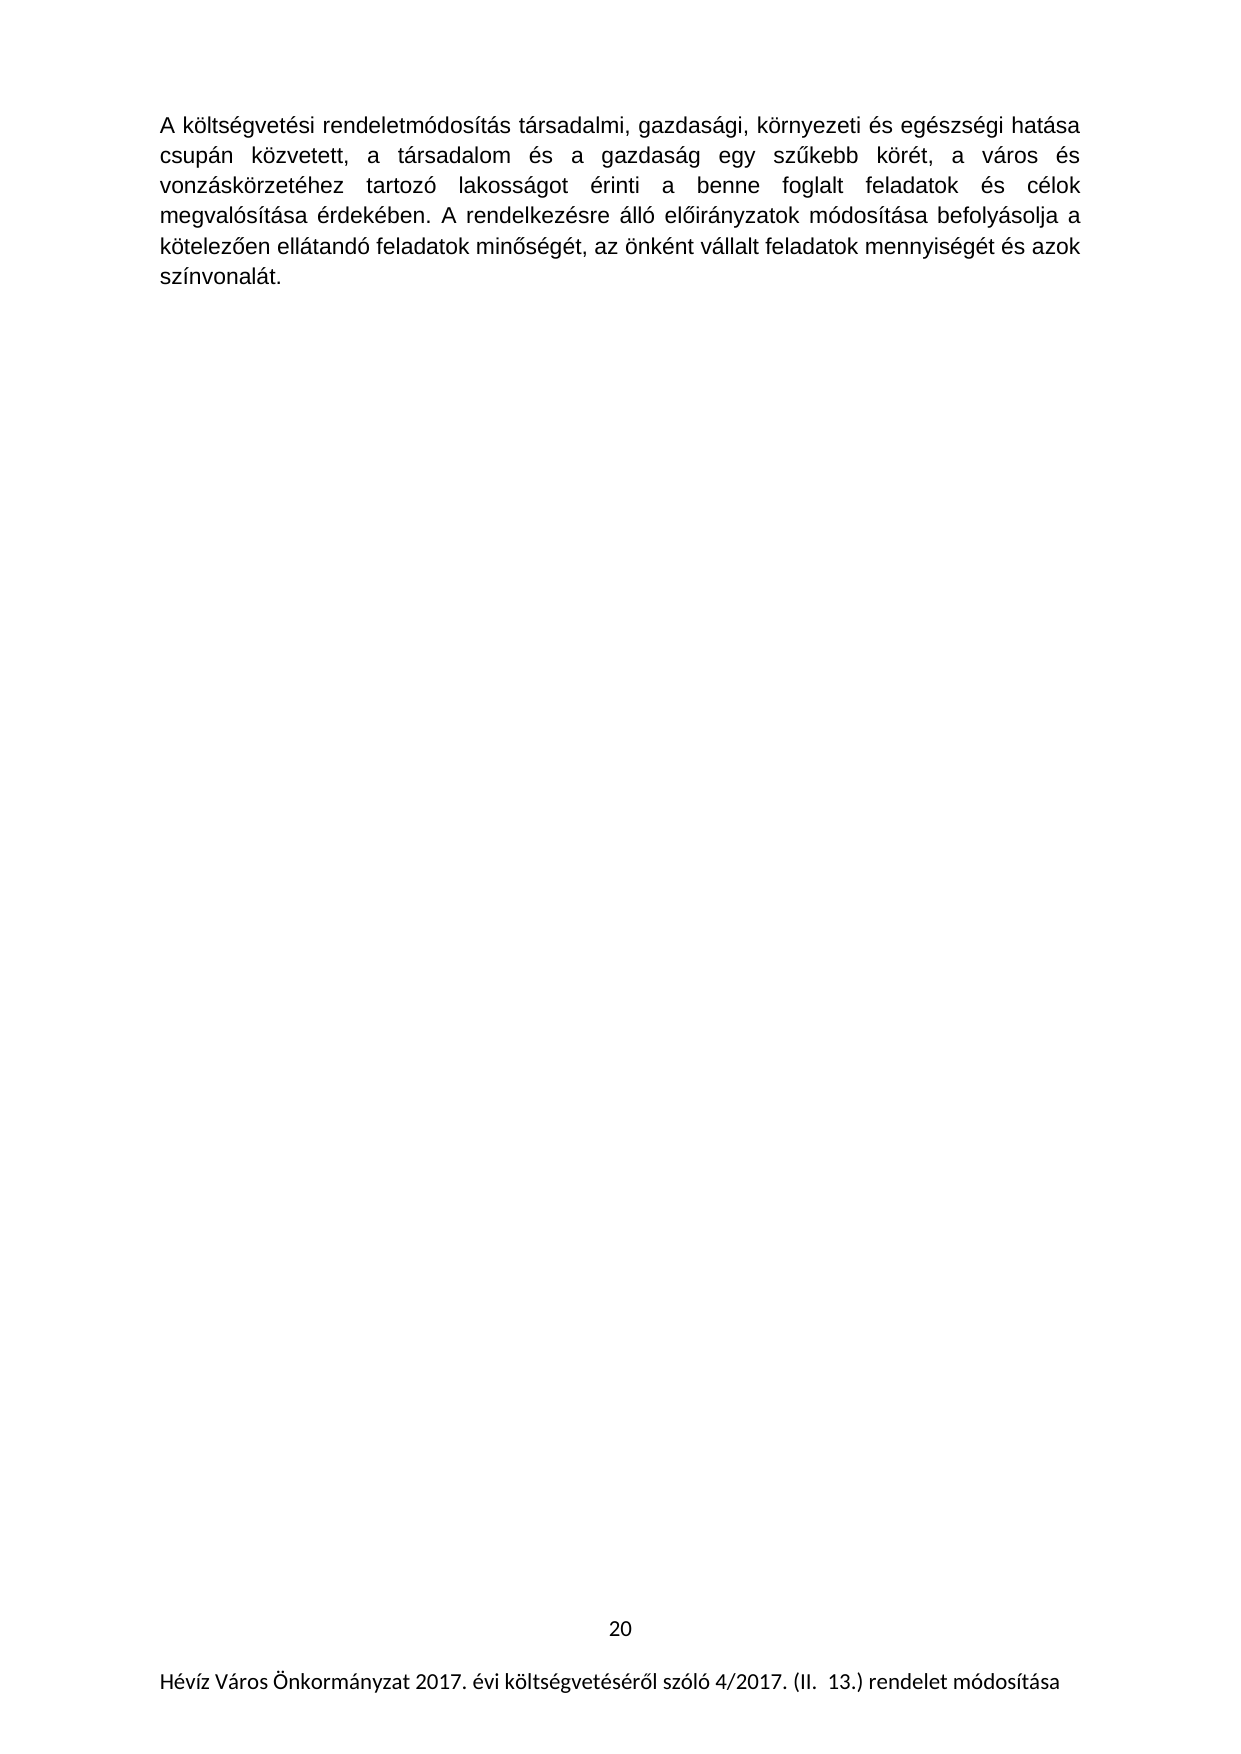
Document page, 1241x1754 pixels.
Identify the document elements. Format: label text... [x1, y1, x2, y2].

text A költségvetési rendeletmódosítás társadalmi, gazdasági, környezeti és egészségi hatása csupán közvetett, a társadalom és a gazdaság egy szűkebb körét, a város és vonzáskörzetéhez tartozó lakosságot érinti a benne foglalt feladatok és célok megvalósítása érdekében. A rendelkezésre álló előirányzatok módosítása befolyásolja a kötelezően ellátandó feladatok minőségét, az önként vállalt feladatok mennyiségét és azok színvonalát. [159, 112, 1081, 289]
